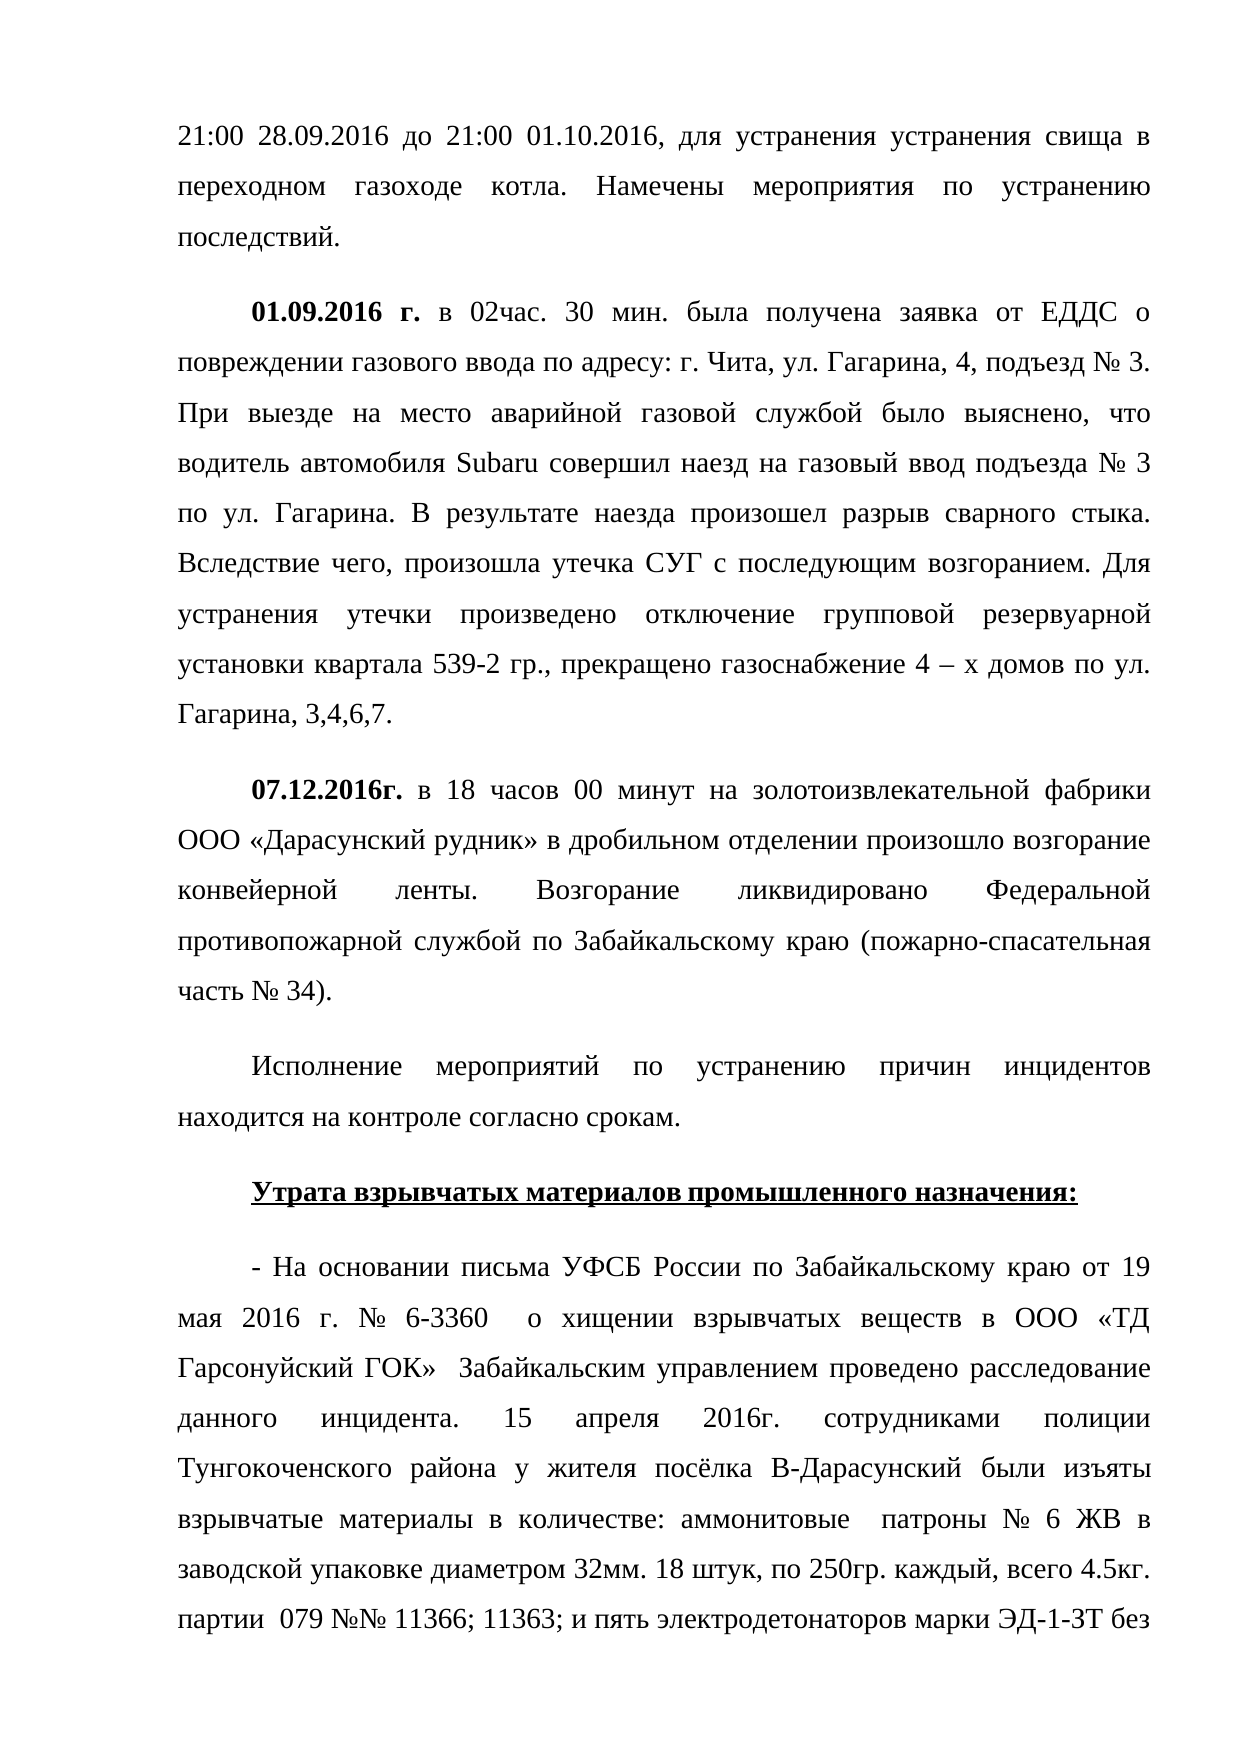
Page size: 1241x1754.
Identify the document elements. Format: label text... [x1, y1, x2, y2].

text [177, 118, 1152, 252]
text Утрата взрывчатых материалов промышленного назначения: [177, 1174, 1152, 1208]
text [177, 1249, 1152, 1635]
text 01.09.2016 г. в 02час. 30 мин. была получена заявка от ЕДДС о повреждении газового ввода по адресу: г. Чита, ул. Гагарина, 4, подъезд № 3. При выезде на место аварийной газовой службой было выяснено, что водитель автомобиля Subaru совершил наезд на газовый ввод подъезда № 3 по ул. Гагарина. В результате наезда произошел разрыв сварного стыка. Вследствие чего, произошла утечка СУГ с последующим возгоранием. Для устранения утечки произведено отключение групповой резервуарной установки квартала 539-2 гр., прекращено газоснабжение 4 – х домов по ул. Гагарина, 3,4,6,7. [177, 294, 1152, 730]
text 07.12.2016г. в 18 часов 00 минут на золотоизвлекательной фабрики ООО «Дарасунский рудник» в дробильном отделении произошло возгорание конвейерной ленты. Возгорание ликвидировано Федеральной противопожарной службой по Забайкальскому краю (пожарно-спасательная часть № 34). [177, 772, 1152, 1007]
text Исполнение мероприятий по устранению причин инцидентов находится на контроле согласно срокам. [177, 1048, 1152, 1132]
